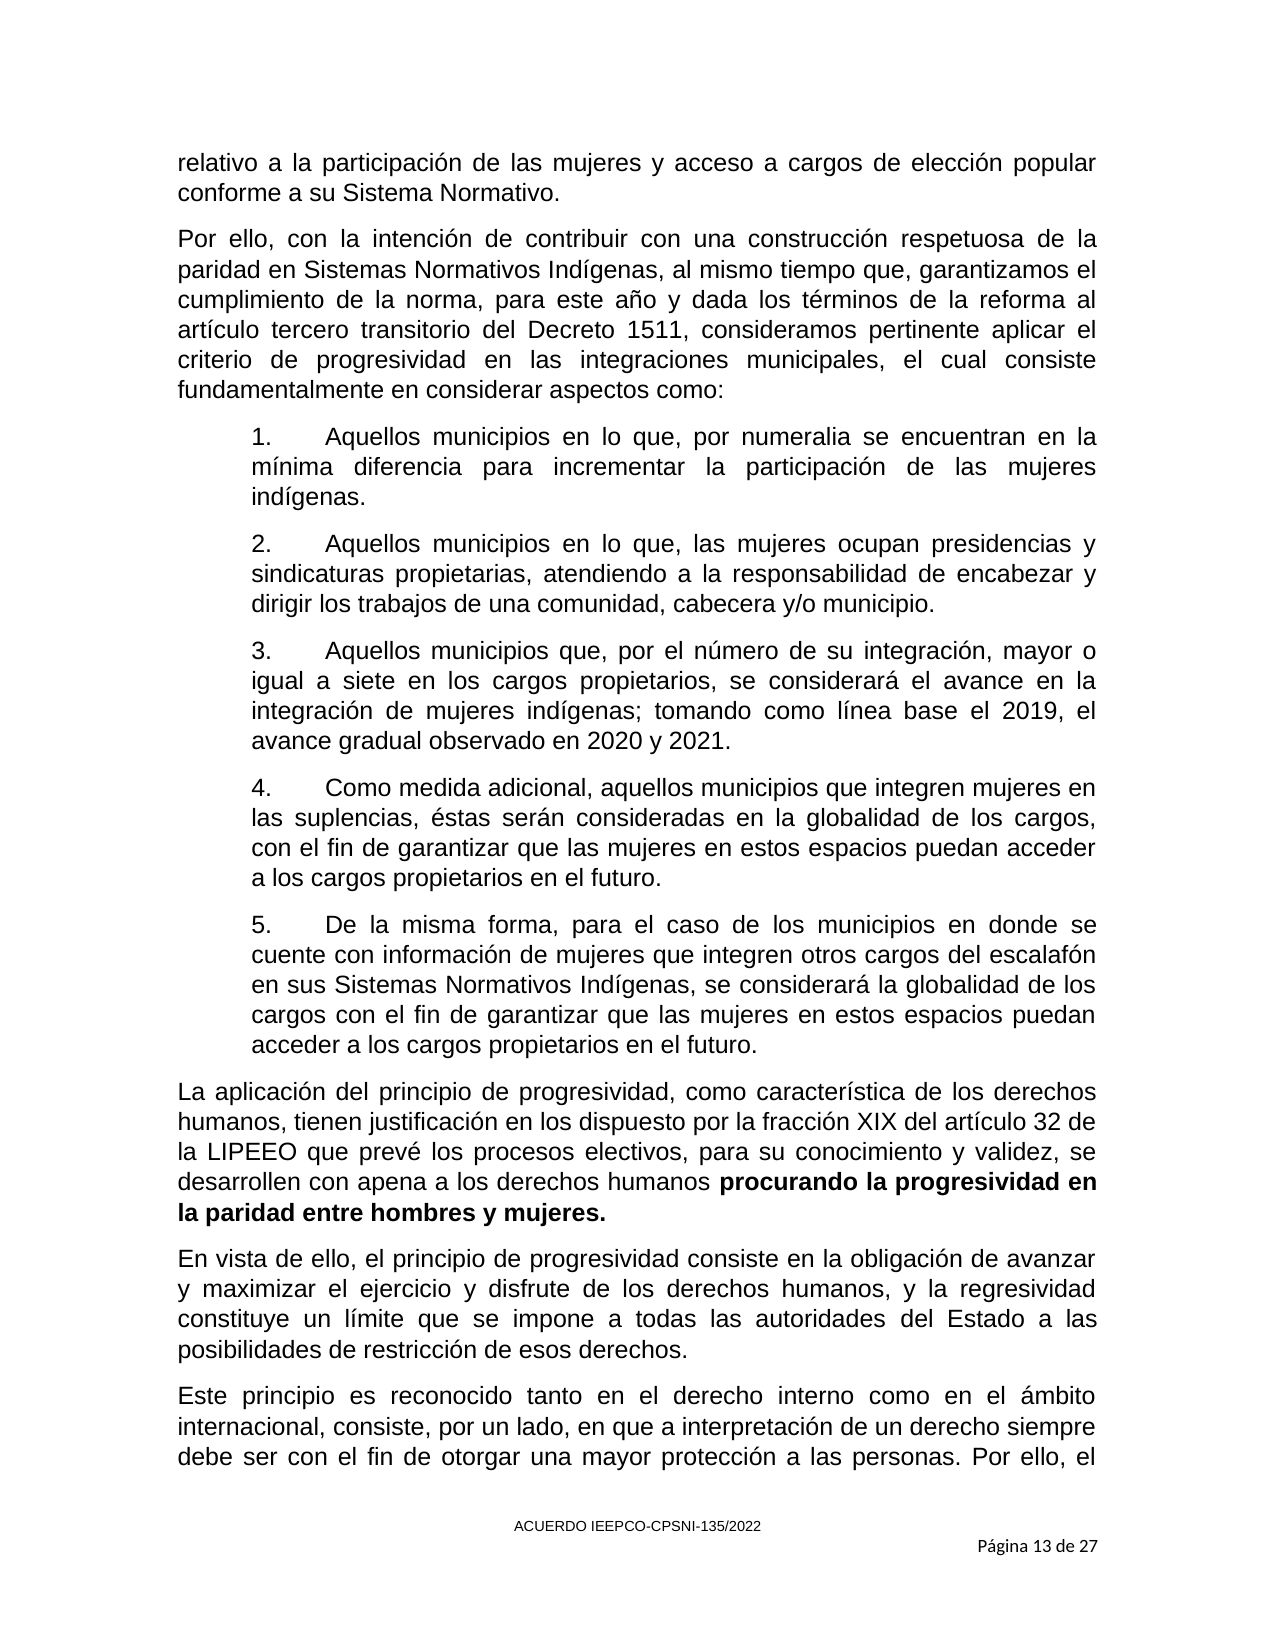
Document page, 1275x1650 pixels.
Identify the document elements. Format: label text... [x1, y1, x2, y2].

text 2. Aquellos municipios en lo que, las mujeres ocupan presidencias y sindicaturas propietarias, atendiendo a la responsabilidad de encabezar y dirigir los trabajos de una comunidad, cabecera y/o municipio. [251, 529, 1098, 618]
text 4. Como medida adicional, aquellos municipios que integren mujeres en las suplencias, éstas serán consideradas en la globalidad de los cargos, con el fin de garantizar que las mujeres en estos espacios puedan acceder a los cargos propietarios en el futuro. [251, 773, 1098, 892]
text En vista de ello, el principio de progresividad consiste en la obligación de avanzar y maximizar el ejercicio y disfrute de los derechos humanos, y la regresividad constituye un límite que se impone a todas las autoridades del Estado a las posibilidades de restricción de esos derechos. [177, 1244, 1098, 1363]
text 3. Aquellos municipios que, por el número de su integración, mayor o igual a siete en los cargos propietarios, se considerará el avance en la integración de mujeres indígenas; tomando como línea base el 2019, el avance gradual observado en 2020 y 2021. [251, 636, 1098, 755]
text La aplicación del principio de progresividad, como característica de los derechos humanos, tienen justificación en los dispuesto por la fracción XIX del artículo 32 de la LIPEEO que prevé los procesos electivos, para su conocimiento y validez, se desarrollen con apena a los derechos humanos procurando la progresividad en la paridad entre hombres y mujeres. [177, 1077, 1098, 1226]
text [177, 1381, 1098, 1470]
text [177, 148, 1098, 206]
text 5. De la misma forma, para el caso de los municipios en donde se cuente con información de mujeres que integren otros cargos del escalafón en sus Sistemas Normativos Indígenas, se considerará la globalidad de los cargos con el fin de garantizar que las mujeres en estos espacios puedan acceder a los cargos propietarios en el futuro. [251, 910, 1098, 1059]
text 1. Aquellos municipios en lo que, por numeralia se encuentran en la mínima diferencia para incrementar la participación de las mujeres indígenas. [251, 422, 1098, 511]
text Por ello, con la intención de contribuir con una construcción respetuosa de la paridad en Sistemas Normativos Indígenas, al mismo tiempo que, garantizamos el cumplimiento de la norma, para este año y dada los términos de la reforma al artículo tercero transitorio del Decreto 1511, consideramos pertinente aplicar el criterio de progresividad en las integraciones municipales, el cual consiste fundamentalmente en considerar aspectos como: [177, 224, 1098, 404]
